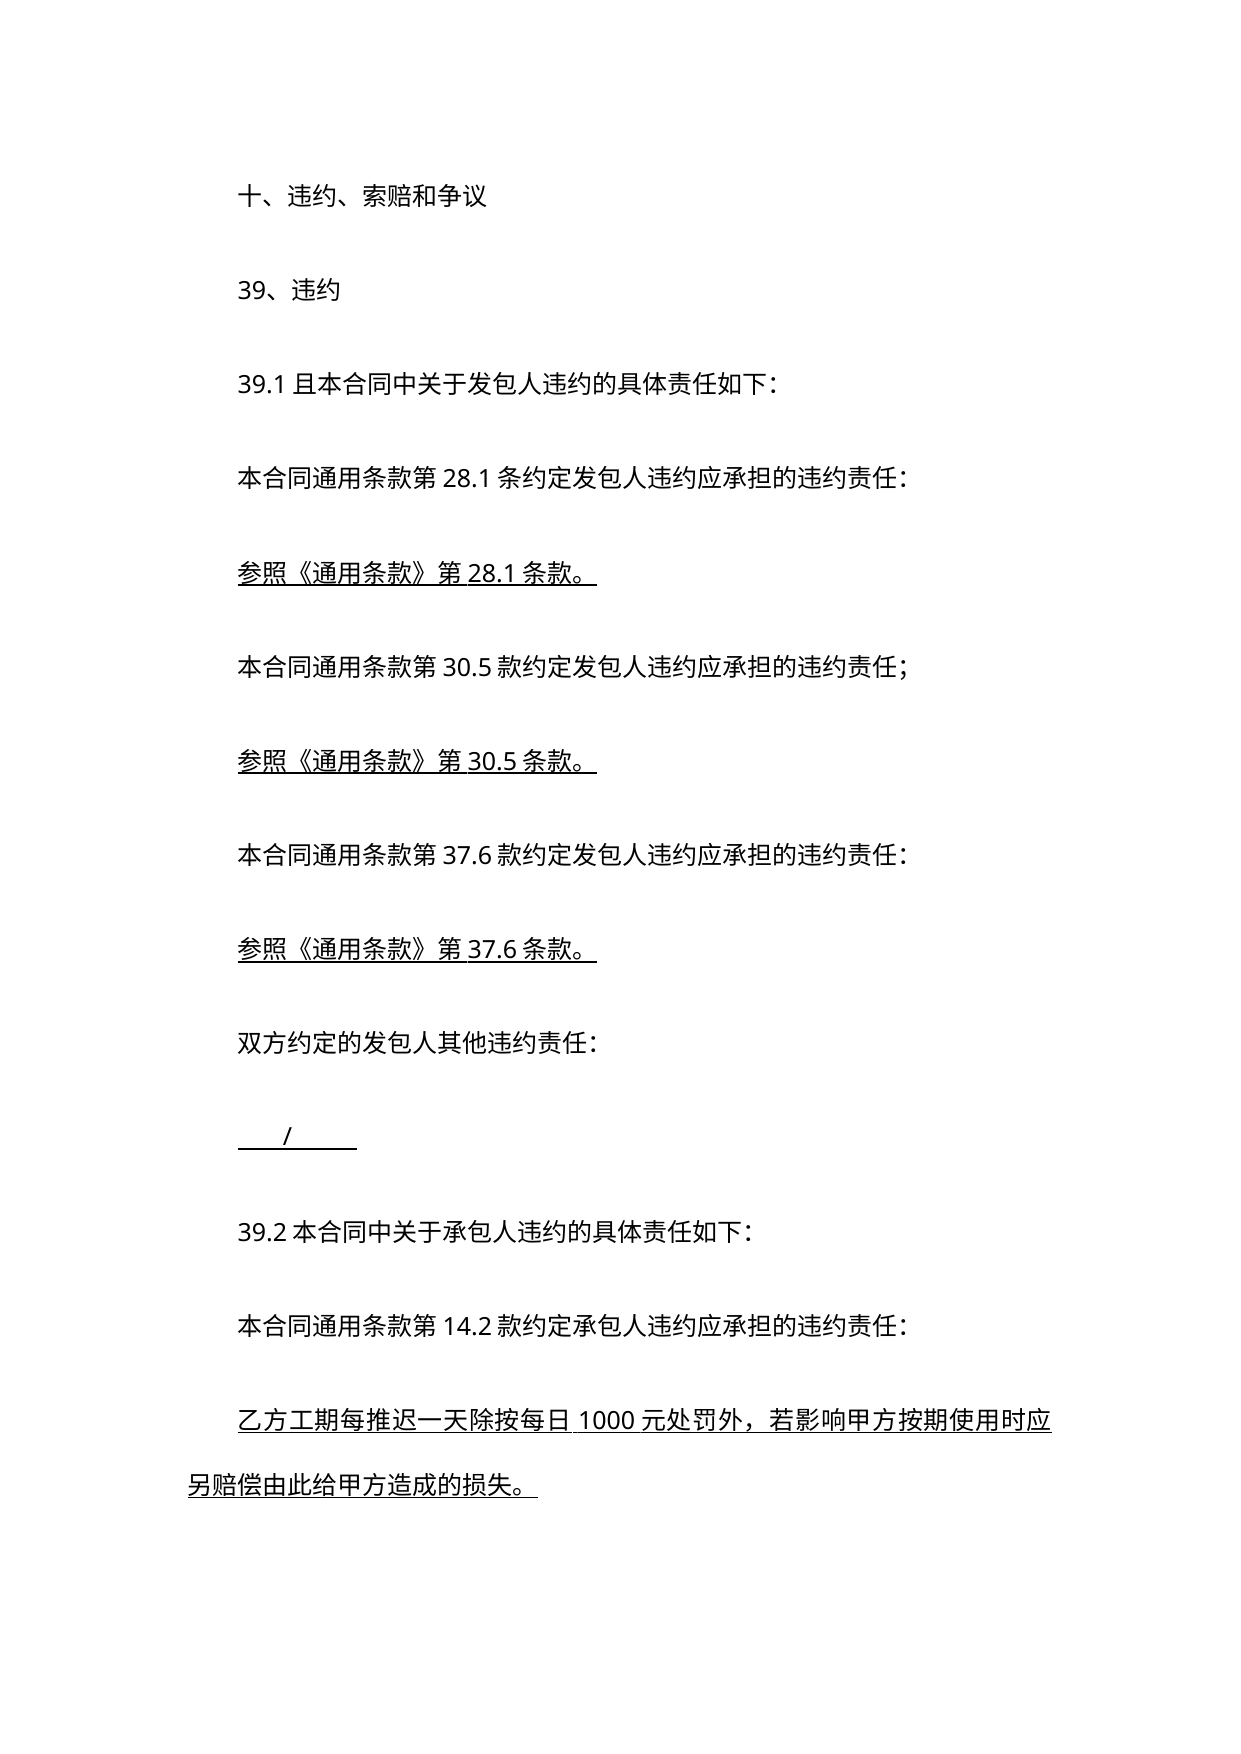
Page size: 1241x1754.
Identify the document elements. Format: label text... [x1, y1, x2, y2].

text 本合同通用条款第30.5款约定发包人违约应承担的违约责任； [187, 633, 1053, 698]
text 本合同通用条款第14.2款约定承包人违约应承担的违约责任： [187, 1292, 1053, 1357]
text 十、违约、索赔和争议 [187, 162, 1053, 227]
text 39、违约 [187, 256, 1053, 321]
text 本合同通用条款第37.6款约定发包人违约应承担的违约责任： [187, 821, 1053, 886]
text 参照《通用条款》第28.1条款。 [187, 539, 1053, 604]
text 双方约定的发包人其他违约责任： [187, 1009, 1053, 1074]
text 本合同通用条款第28.1条约定发包人违约应承担的违约责任： [187, 444, 1053, 509]
text 乙方工期每推迟一天除按每日1000元处罚外，若影响甲方按期使用时应另赔偿由此给甲方造成的损失。 [187, 1386, 1053, 1516]
text 参照《通用条款》第37.6条款。 [187, 915, 1053, 980]
text 39.2本合同中关于承包人违约的具体责任如下： [187, 1198, 1053, 1263]
text 参照《通用条款》第30.5条款。 [187, 727, 1053, 792]
text 39.1且本合同中关于发包人违约的具体责任如下： [187, 350, 1053, 415]
text / [187, 1104, 1053, 1169]
